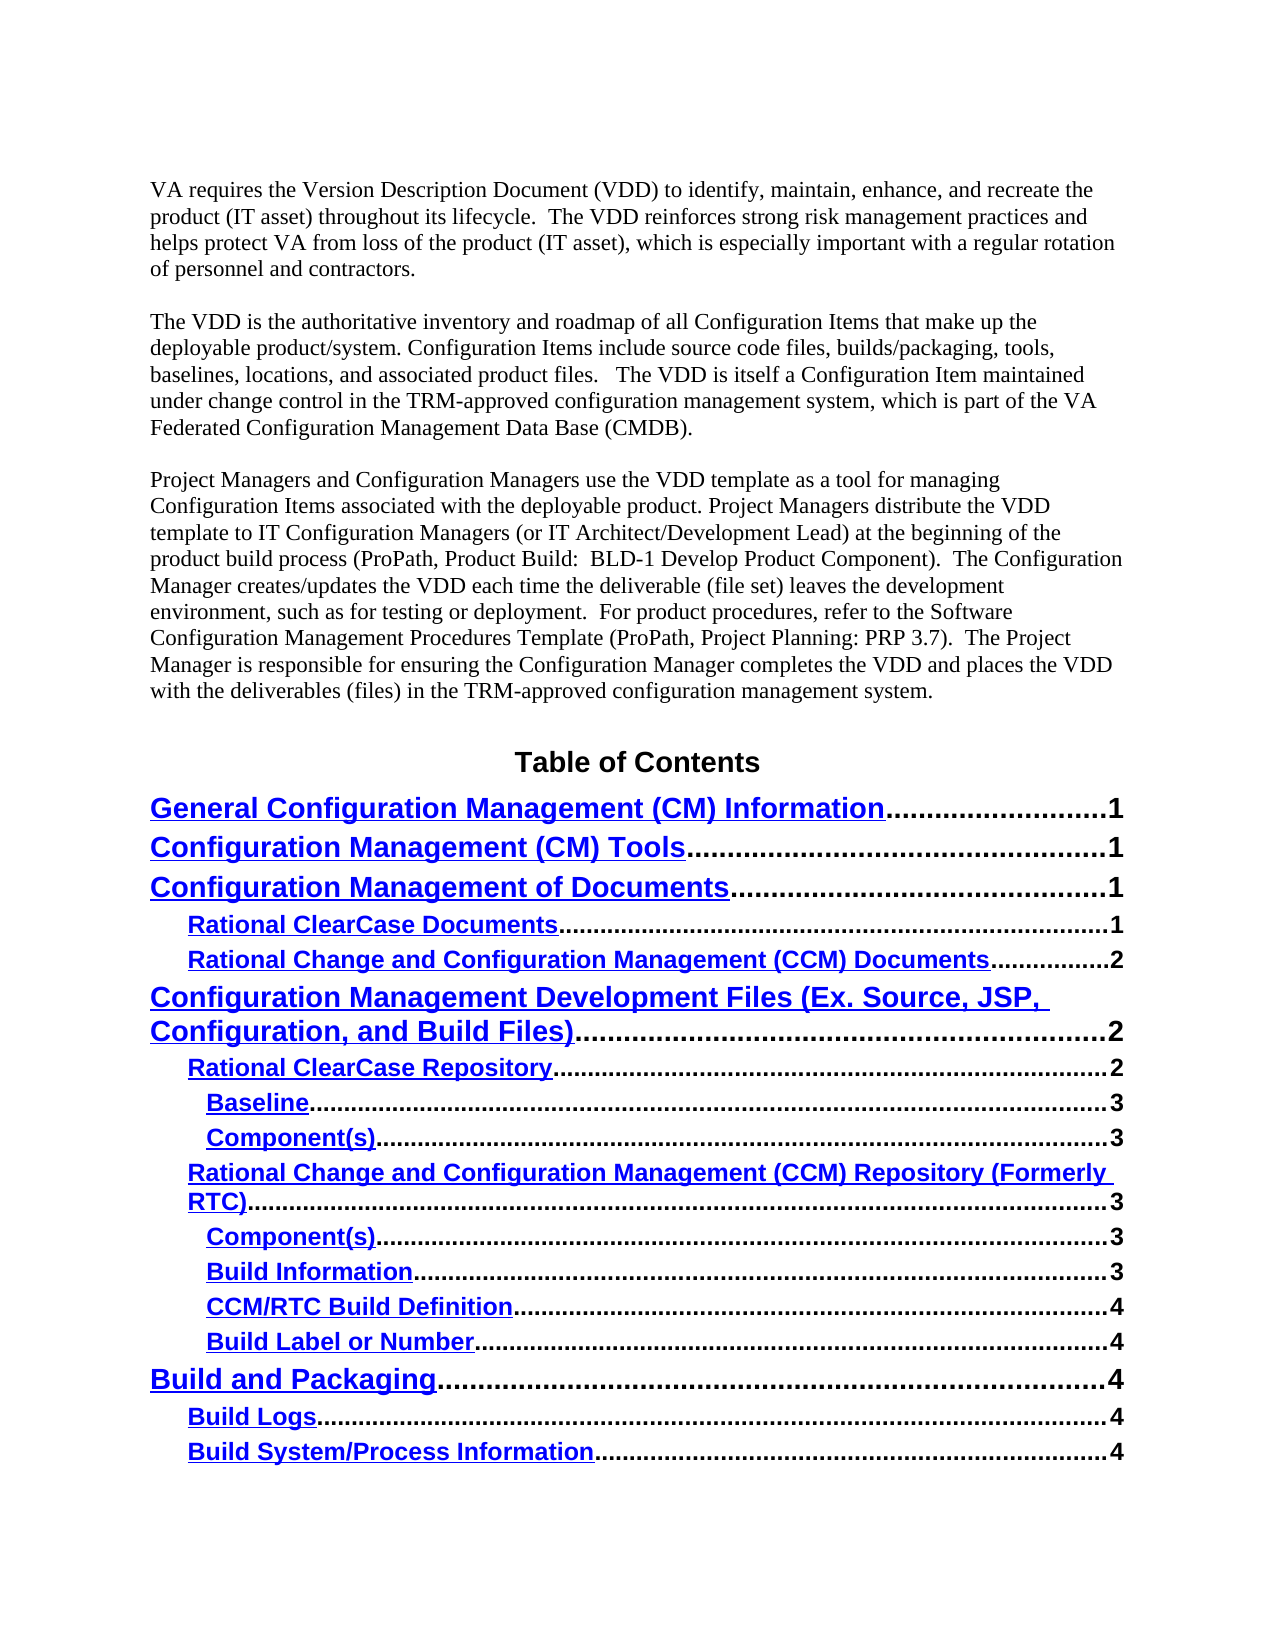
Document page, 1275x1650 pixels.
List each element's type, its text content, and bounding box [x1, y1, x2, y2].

text Table of Contents [150, 745, 1125, 778]
text Build System/Process Information 4 [187, 1437, 1125, 1466]
text Rational ClearCase Repository 2 [187, 1053, 1125, 1082]
text VA requires the Version Description Document (VDD) to identify, maintain, enhance, and recreate the product (IT asset) throughout its lifecycle. The VDD reinforces strong risk management practices and helps protect VA from loss of the product (IT asset), which is especially important with a regular rotation of personnel and contractors. [150, 176, 1125, 282]
text Project Managers and Configuration Managers use the VDD template as a tool for managing Configuration Items associated with the deployable product. Project Managers distribute the VDD template to IT Configuration Managers (or IT Architect/Development Lead) at the beginning of the product build process (ProPath, Product Build: BLD-1 Develop Product Component). The Configuration Manager creates/updates the VDD each time the deliverable (file set) leaves the development environment, such as for testing or deployment. For product procedures, refer to the Software Configuration Management Procedures Template (ProPath, Project Planning: PRP 3.7). The Project Manager is responsible for ensuring the Configuration Manager completes the VDD and places the VDD with the deliverables (files) in the TRM-approved configuration management system. [150, 466, 1125, 703]
text Rational Change and Configuration Management (CCM) Repository (Formerly RTC) 3 [187, 1158, 1125, 1216]
text Rational Change and Configuration Management (CCM) Documents 2 [187, 945, 1125, 974]
text Build Label or Number 4 [206, 1327, 1125, 1356]
text Build Logs 4 [187, 1402, 1125, 1431]
text The VDD is the authoritative inventory and roadmap of all Configuration Items that make up the deployable product/system. Configuration Items include source code files, builds/packaging, tools, baselines, locations, and associated product files. The VDD is itself a Configuration Item maintained under change control in the TRM-approved configuration management system, which is part of the VA Federated Configuration Management Data Base (CMDB). [150, 308, 1125, 440]
text Baseline 3 [206, 1088, 1125, 1117]
text General Configuration Management (CM) Information 1 [150, 791, 1125, 824]
text Build Information 3 [206, 1257, 1125, 1286]
text Component(s) 3 [206, 1123, 1125, 1152]
text Configuration Management (CM) Tools 1 [150, 831, 1125, 864]
text Build and Packaging 4 [150, 1362, 1125, 1396]
text CCM/RTC Build Definition 4 [206, 1292, 1125, 1321]
text Configuration Management Development Files (Ex. Source, JSP, Configuration, and Build Files) 2 [150, 980, 1125, 1047]
text Configuration Management of Documents 1 [150, 870, 1125, 904]
text Component(s) 3 [206, 1222, 1125, 1251]
text Rational ClearCase Documents 1 [187, 910, 1125, 939]
